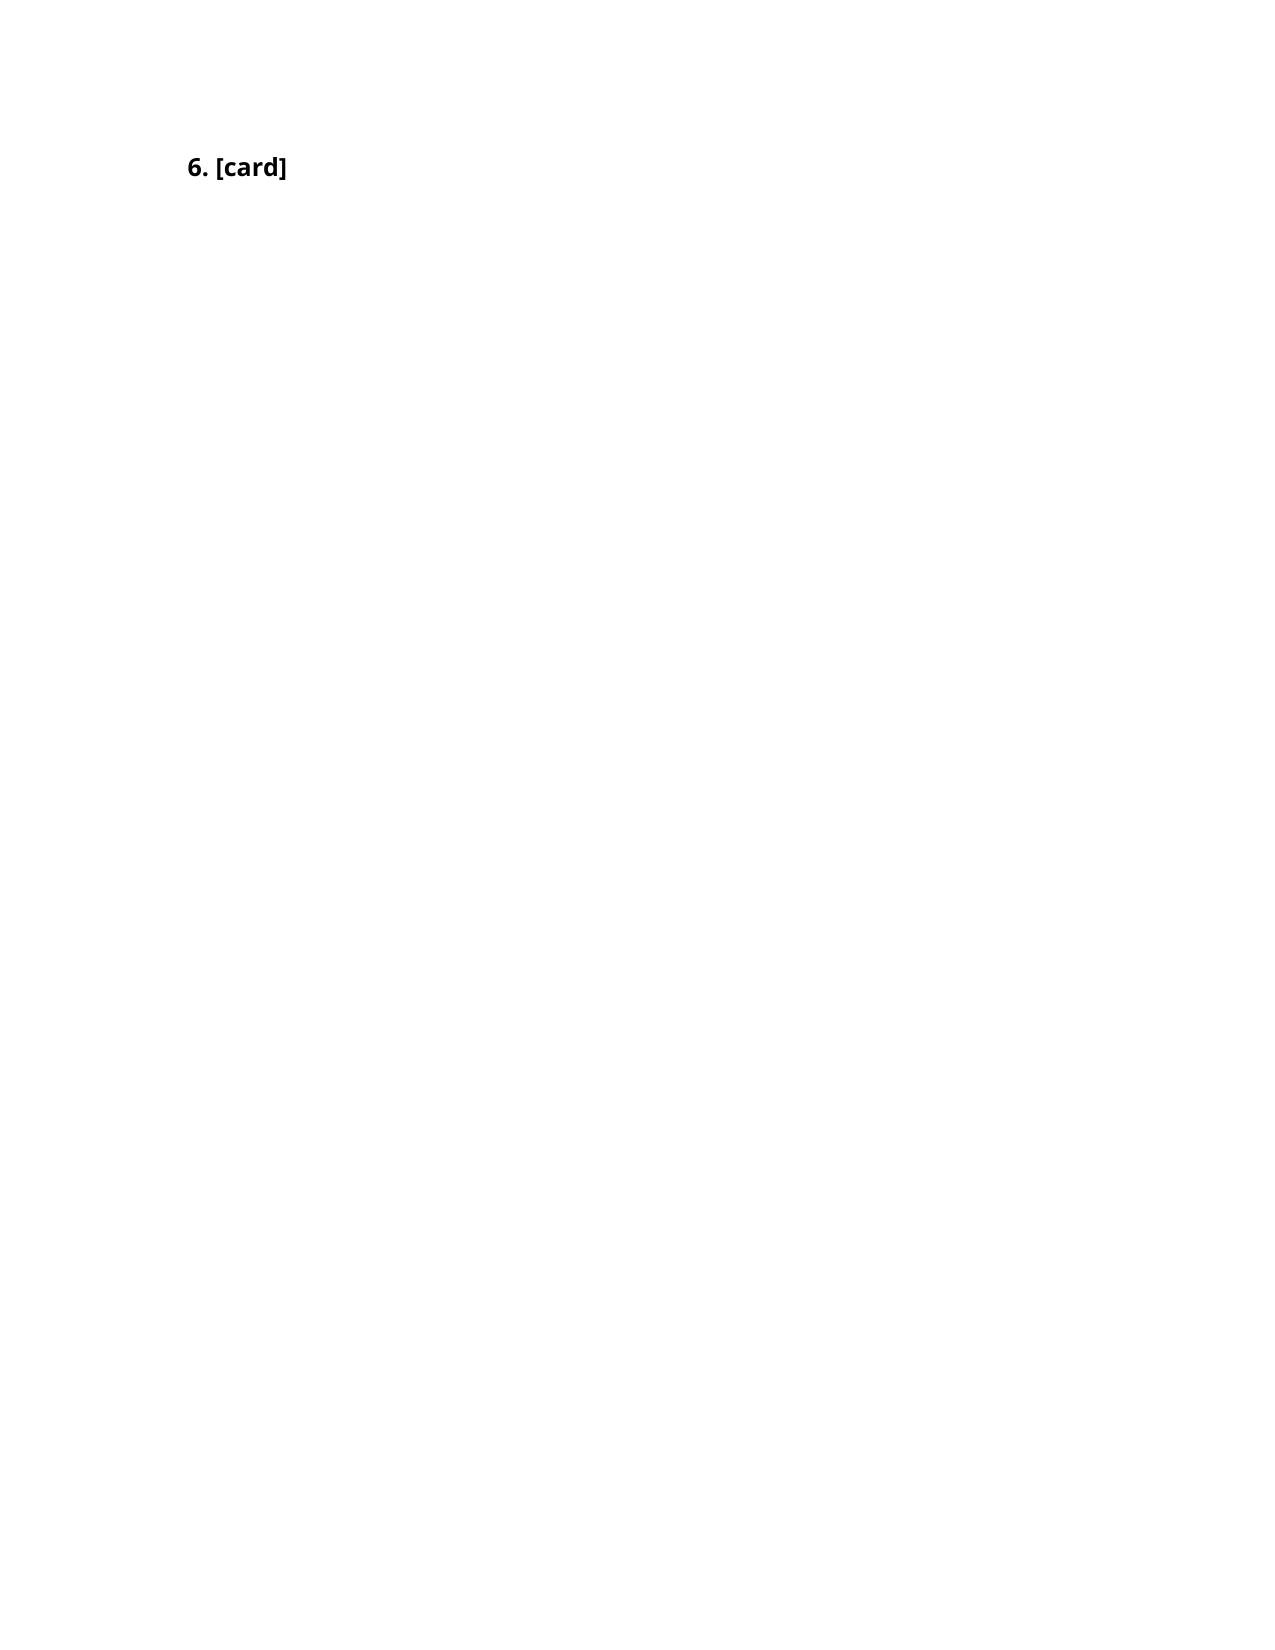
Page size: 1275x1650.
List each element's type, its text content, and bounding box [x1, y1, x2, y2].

subtitle 6. [card] [187, 150, 1087, 184]
